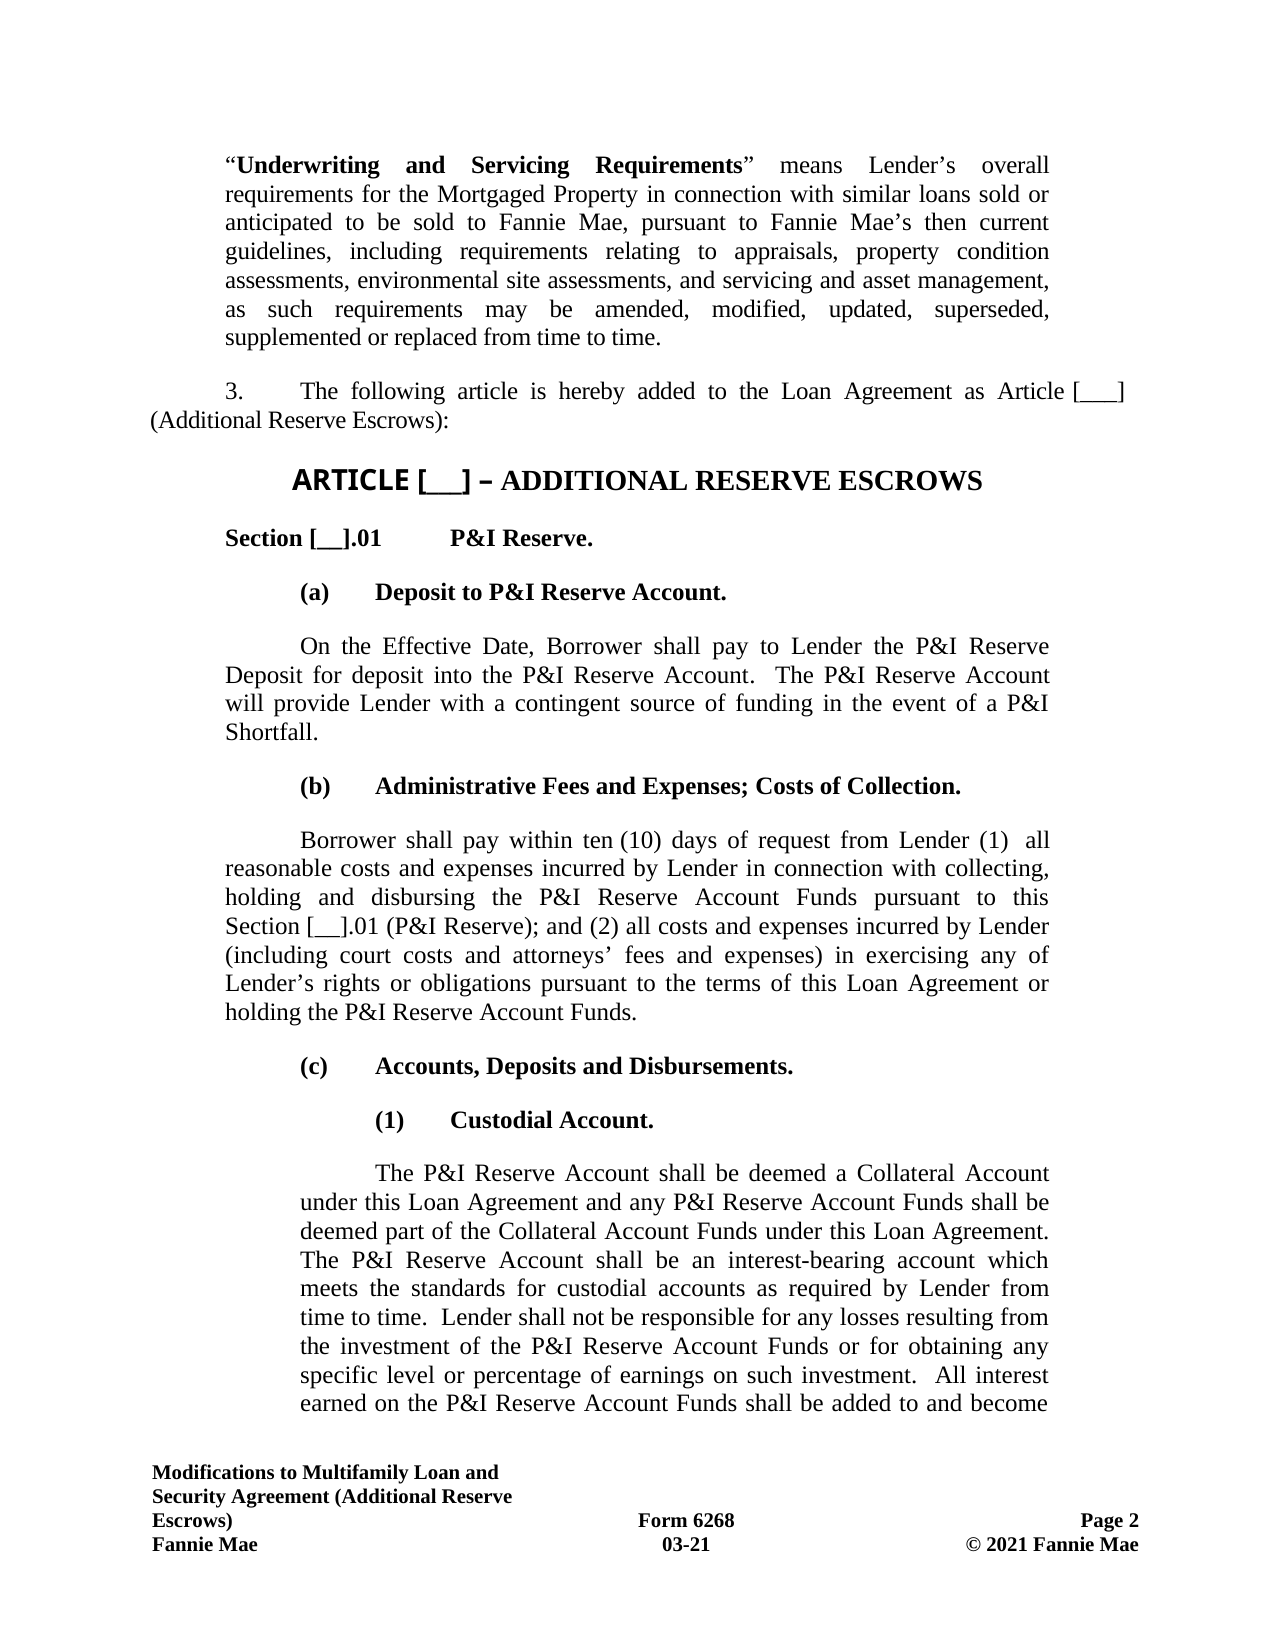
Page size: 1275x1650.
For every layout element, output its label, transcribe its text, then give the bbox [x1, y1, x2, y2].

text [300, 1158, 1050, 1417]
subtitle (a) Deposit to P&I Reserve Account. [300, 577, 1050, 606]
text Borrower shall pay within ten (10) days of request from Lender (1) all reasonable costs and expenses incurred by Lender in connection with collecting, holding and disbursing the P&I Reserve Account Funds pursuant to this Section [__].01 (P&I Reserve); and (2) all costs and expenses incurred by Lender (including court costs and attorneys’ fees and expenses) in exercising any of Lender’s rights or obligations pursuant to the terms of this Loan Agreement or holding the P&I Reserve Account Funds. [225, 825, 1050, 1026]
subtitle Section [__].01 P&I Reserve. [225, 523, 1050, 552]
text ARTICLE [___] – ADDITIONAL RESERVE ESCROWS [150, 459, 1050, 498]
text (b) Administrative Fees and Expenses; Costs of Collection. [225, 771, 1050, 800]
subtitle (1) Custodial Account. [375, 1105, 1050, 1133]
list The following article is hereby added to the Loan Agreement as Article [___] (Additional Reserve Escrows): [150, 376, 1125, 434]
text “Underwriting and Servicing Requirements” means Lender’s overall requirements for the Mortgaged Property in connection with similar loans sold or anticipated to be sold to Fannie Mae, pursuant to Fannie Mae’s then current guidelines, including requirements relating to appraisals, property condition assessments, environmental site assessments, and servicing and asset management, as such requirements may be amended, modified, updated, superseded, supplemented or replaced from time to time. [225, 150, 1050, 351]
subtitle (c) Accounts, Deposits and Disbursements. [300, 1051, 1050, 1080]
text On the Effective Date, Borrower shall pay to Lender the P&I Reserve Deposit for deposit into the P&I Reserve Account. The P&I Reserve Account will provide Lender with a contingent source of funding in the event of a P&I Shortfall. [225, 631, 1050, 746]
